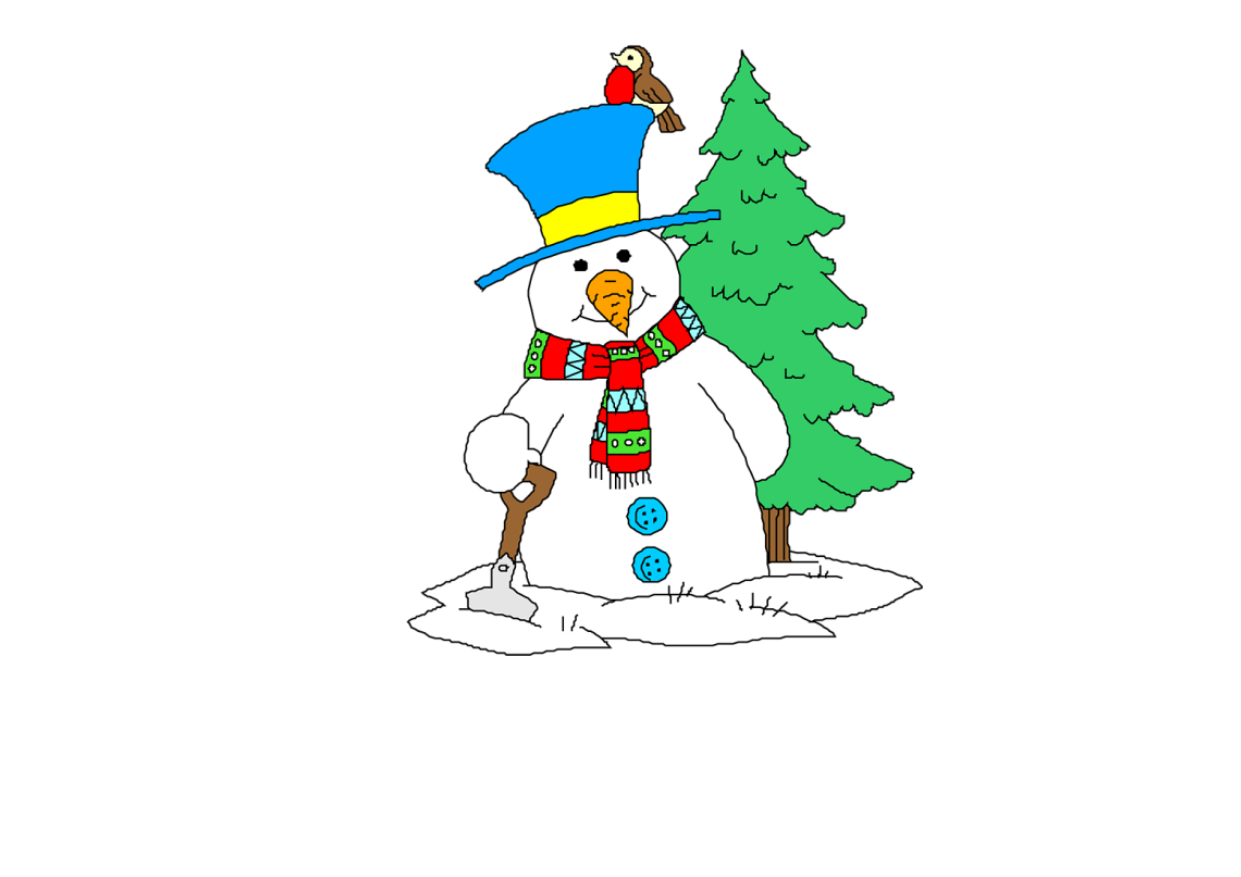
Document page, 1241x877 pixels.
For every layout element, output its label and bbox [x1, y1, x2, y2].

picture [405, 44, 923, 656]
